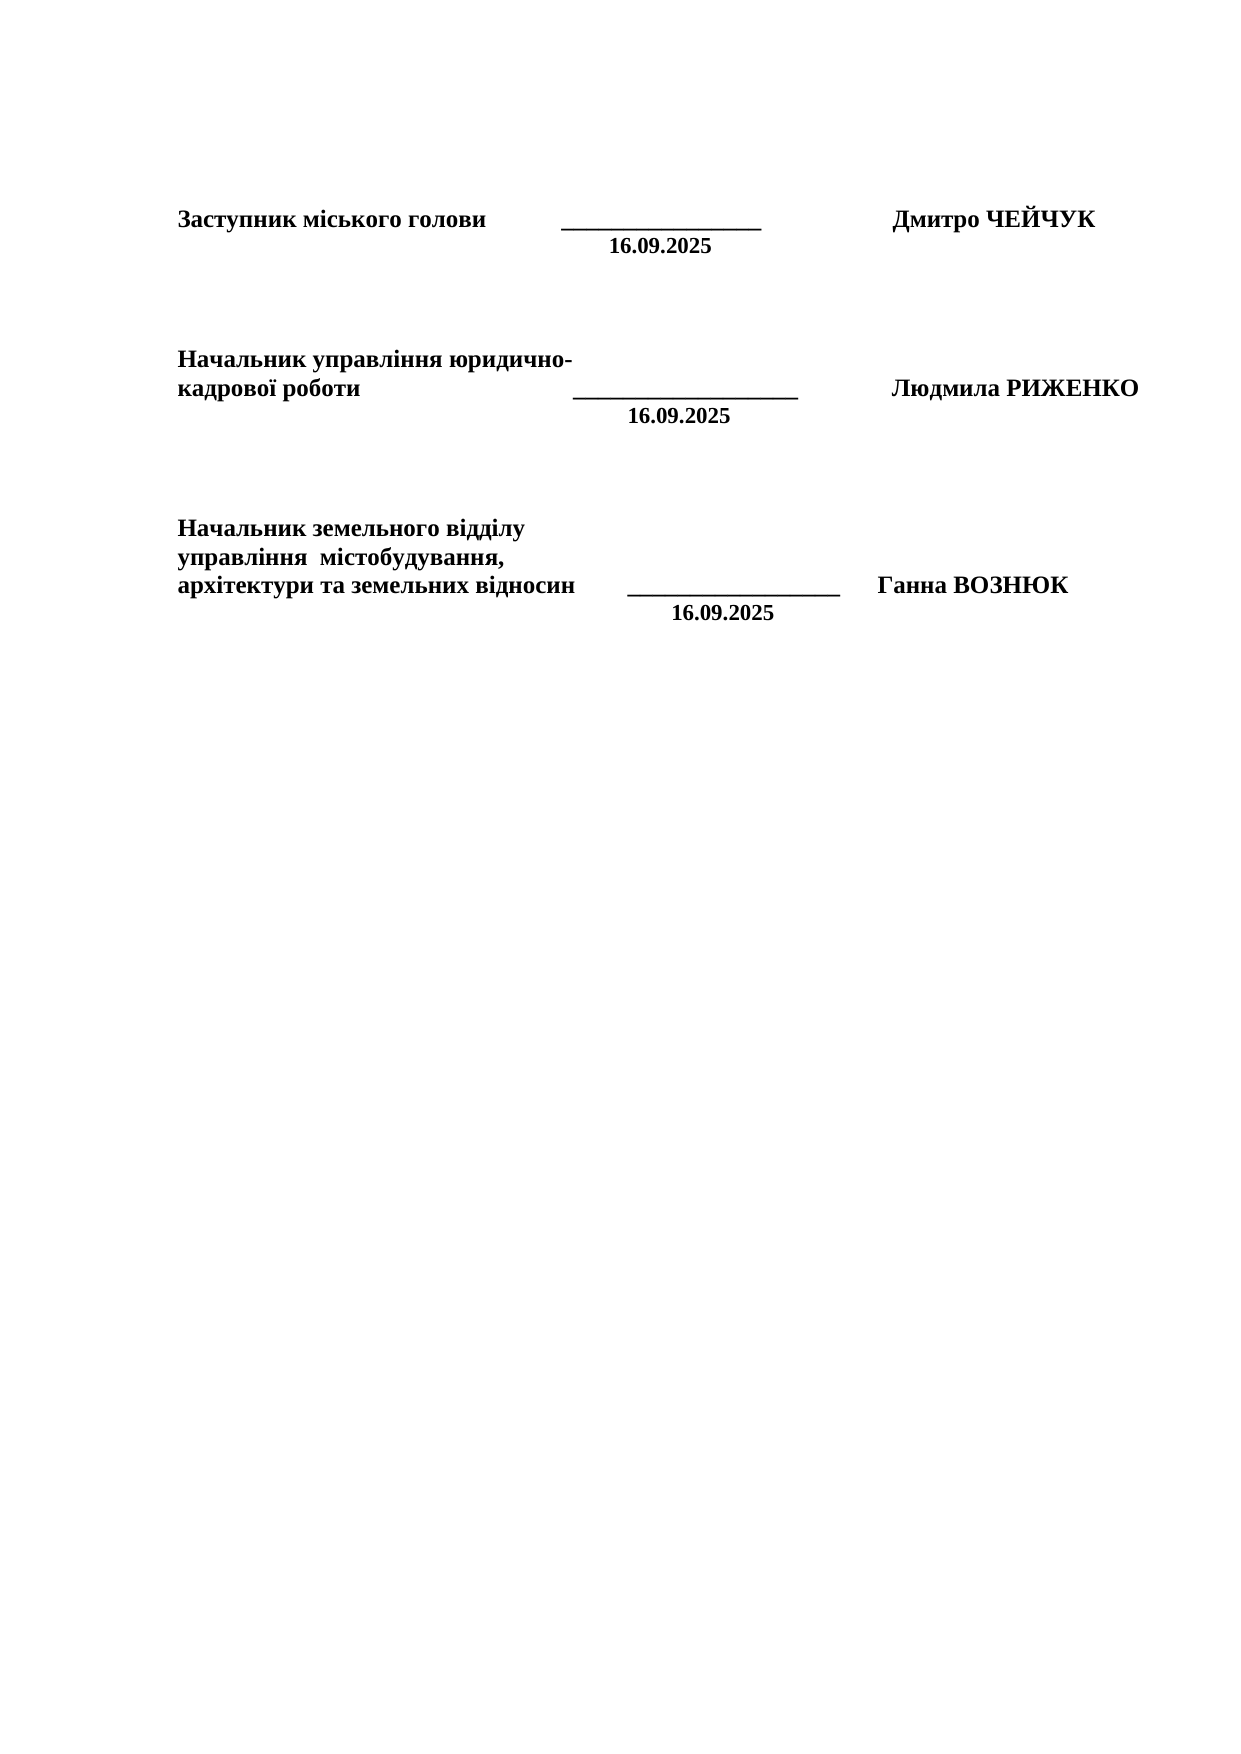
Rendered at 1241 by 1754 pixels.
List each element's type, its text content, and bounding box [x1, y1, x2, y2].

text Заступник міського голови ________________ Дмитро ЧЕЙЧУК [177, 204, 1181, 232]
text Начальник земельного відділу [177, 513, 1181, 542]
text архітектури та земельних відносин _________________ Ганна ВОЗНЮК [177, 570, 1181, 599]
text 16.09.2025 [177, 232, 1181, 287]
text 16.09.2025 [177, 402, 1181, 513]
text кадрової роботи __________________ Людмила РИЖЕНКО [177, 373, 1181, 402]
text 16.09.2025 [177, 599, 1181, 626]
text управління містобудування, [177, 542, 1181, 570]
text Начальник управління юридично- [177, 316, 1181, 373]
